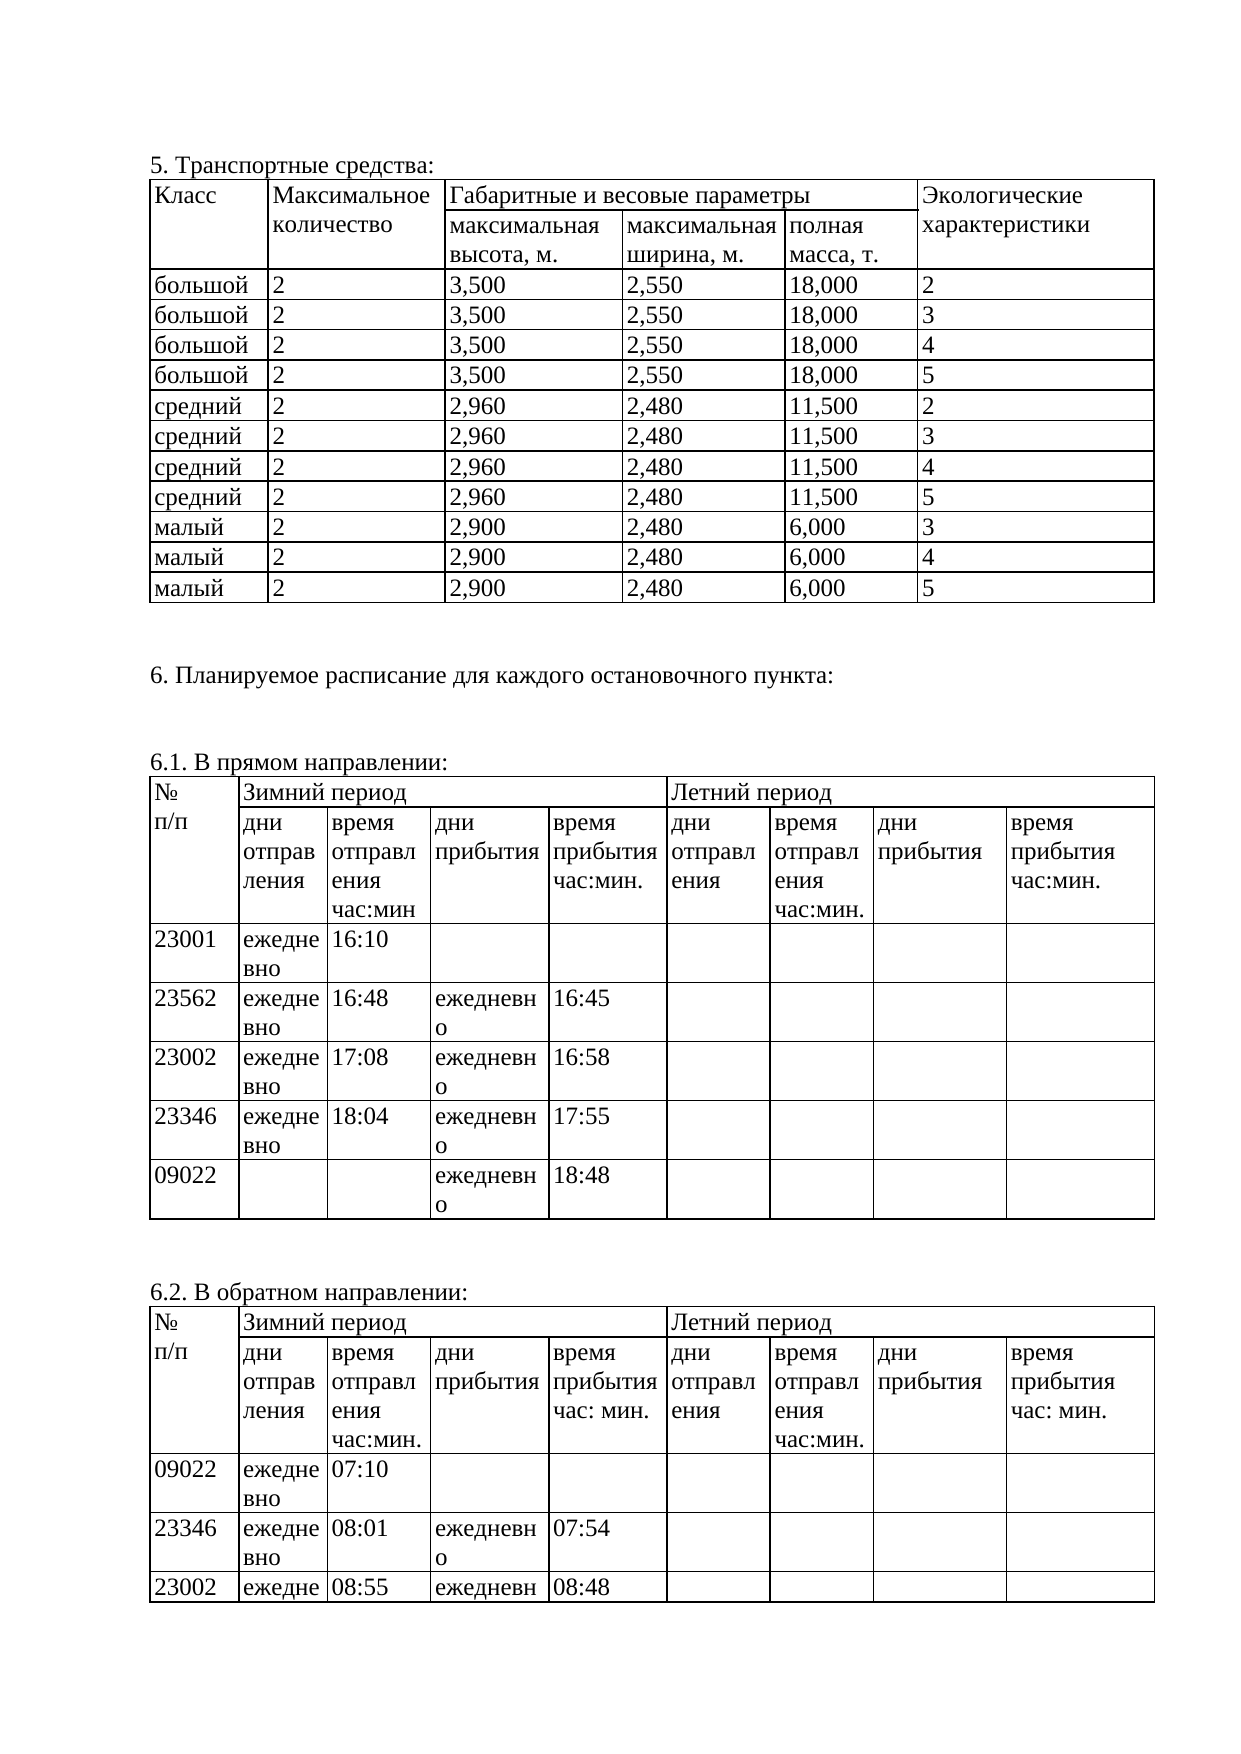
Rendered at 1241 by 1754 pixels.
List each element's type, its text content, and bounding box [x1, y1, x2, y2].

table_cell 2,900 [446, 512, 622, 541]
table_cell 2 [269, 482, 444, 511]
table_cell малый [151, 543, 267, 571]
table_cell 3,500 [446, 361, 622, 389]
table_cell 4 [918, 452, 1153, 480]
table_cell ежедневно [431, 1101, 548, 1159]
table_cell [1007, 1572, 1154, 1601]
table_cell 2,550 [623, 270, 784, 298]
table_cell максимальная высота, м. [446, 211, 622, 268]
table_cell 18,000 [786, 270, 917, 298]
table_cell [874, 1572, 1006, 1601]
table_header Летний период [668, 777, 1154, 806]
table_cell ежедневно [431, 1160, 548, 1218]
table_cell [328, 1160, 430, 1218]
table_cell время прибытия час:мин. [1007, 808, 1154, 922]
table_cell 2,550 [623, 361, 784, 389]
table_cell ежедневно [240, 983, 327, 1041]
table_cell 11,500 [786, 482, 917, 511]
table_cell [771, 1101, 873, 1159]
table_cell большой [151, 361, 267, 389]
table_cell 2,480 [623, 543, 784, 571]
table_cell время прибытия час:мин. [550, 808, 666, 922]
table_cell 2 [269, 573, 444, 602]
table_cell [668, 983, 769, 1041]
table_cell 2,480 [623, 482, 784, 511]
table_header № п/п [151, 1307, 238, 1452]
table_cell средний [151, 391, 267, 420]
table_cell ежедневно [240, 1454, 327, 1512]
table_cell [874, 924, 1006, 982]
table_header № п/п [151, 777, 238, 922]
table_header Зимний период [240, 777, 666, 806]
table_cell средний [151, 482, 267, 511]
table_cell [771, 1042, 873, 1100]
table_cell 23346 [151, 1513, 238, 1571]
table_header Летний период [668, 1307, 1154, 1336]
table_cell 2 [269, 361, 444, 389]
table_cell 11,500 [786, 421, 917, 450]
table_cell большой [151, 330, 267, 359]
table_cell 2 [269, 300, 444, 329]
table_cell 2,480 [623, 391, 784, 420]
table_cell 2,960 [446, 482, 622, 511]
table_cell [431, 1454, 548, 1512]
table_cell 08:55 [328, 1572, 430, 1601]
table_cell 3,500 [446, 300, 622, 329]
table_cell 09022 [151, 1454, 238, 1512]
table_cell 11,500 [786, 452, 917, 480]
table_cell полная масса, т. [786, 211, 917, 268]
table_cell [668, 1042, 769, 1100]
table_cell ежедневно [431, 983, 548, 1041]
table_header Габаритные и весовые параметры [446, 180, 917, 209]
table_cell 18:48 [550, 1160, 666, 1218]
table_cell ежедневно [431, 1042, 548, 1100]
table_cell дни прибытия [431, 1338, 548, 1452]
table_cell 18:04 [328, 1101, 430, 1159]
table_cell ежедневно [240, 1572, 327, 1601]
table_cell 07:54 [550, 1513, 666, 1571]
table_cell 18,000 [786, 300, 917, 329]
table_cell 3,500 [446, 270, 622, 298]
table_header Экологические характеристики [918, 180, 1153, 268]
table_cell дни отправления [240, 1338, 327, 1452]
table_cell 17:08 [328, 1042, 430, 1100]
table_cell [874, 1042, 1006, 1100]
table_cell 2,900 [446, 573, 622, 602]
table_cell 2 [918, 391, 1153, 420]
table_cell 2 [269, 391, 444, 420]
table_cell 23562 [151, 983, 238, 1041]
table_cell 5 [918, 482, 1153, 511]
table_cell [550, 1454, 666, 1512]
table_cell [874, 1513, 1006, 1571]
table_cell ежедневно [240, 1042, 327, 1100]
table_cell [771, 1513, 873, 1571]
table_cell время отправления час:мин [328, 808, 430, 922]
table_cell дни отправления [668, 808, 769, 922]
table_header Класс [151, 180, 267, 268]
table_cell [1007, 983, 1154, 1041]
table_cell 16:45 [550, 983, 666, 1041]
table_cell большой [151, 270, 267, 298]
table_cell 16:58 [550, 1042, 666, 1100]
table_header Максимальное количество [269, 180, 444, 268]
table_cell малый [151, 573, 267, 602]
table_cell 3,500 [446, 330, 622, 359]
table_cell [874, 1454, 1006, 1512]
table_cell дни прибытия [874, 1338, 1006, 1452]
table_header Зимний период [240, 1307, 666, 1336]
table_cell 6,000 [786, 543, 917, 571]
table_cell [771, 1572, 873, 1601]
table_cell 6,000 [786, 512, 917, 541]
table_cell 4 [918, 330, 1153, 359]
table_cell 17:55 [550, 1101, 666, 1159]
table_cell 2,960 [446, 452, 622, 480]
text 6. Планируемое расписание для каждого остановочного пункта: [150, 661, 1090, 689]
table_cell [874, 1160, 1006, 1218]
table_cell малый [151, 512, 267, 541]
table_cell [668, 1513, 769, 1571]
table_cell [771, 924, 873, 982]
table_cell ежедневно [240, 924, 327, 982]
table_cell 2,960 [446, 391, 622, 420]
table_cell 3 [918, 512, 1153, 541]
table_cell 16:10 [328, 924, 430, 982]
table_cell [874, 983, 1006, 1041]
table_cell 18,000 [786, 330, 917, 359]
table_cell [874, 1101, 1006, 1159]
table_cell ежедневно [431, 1513, 548, 1571]
table_cell [1007, 1101, 1154, 1159]
table_cell 2 [269, 452, 444, 480]
text 6.2. В обратном направлении: [150, 1277, 1090, 1306]
table_cell 09022 [151, 1160, 238, 1218]
table_cell 2 [918, 270, 1153, 298]
table_cell [668, 1160, 769, 1218]
table_cell дни отправления [240, 808, 327, 922]
table_cell [771, 1160, 873, 1218]
table_cell 2 [269, 512, 444, 541]
table_cell 2,960 [446, 421, 622, 450]
table_cell [668, 924, 769, 982]
table_cell 4 [918, 543, 1153, 571]
table_cell 11,500 [786, 391, 917, 420]
table_cell [431, 924, 548, 982]
text 6.1. В прямом направлении: [150, 747, 1090, 776]
table_cell время отправления час:мин. [328, 1338, 430, 1452]
table_cell время отправления час:мин. [771, 808, 873, 922]
table_cell 2 [269, 270, 444, 298]
table_cell 23346 [151, 1101, 238, 1159]
table_cell средний [151, 452, 267, 480]
table_cell 2 [269, 421, 444, 450]
table_cell 2,550 [623, 330, 784, 359]
table_cell 2 [269, 543, 444, 571]
table_cell 18,000 [786, 361, 917, 389]
table_cell [668, 1572, 769, 1601]
table_cell большой [151, 300, 267, 329]
table_cell дни прибытия [431, 808, 548, 922]
table_cell 2 [269, 330, 444, 359]
table_cell 3 [918, 421, 1153, 450]
table_cell 23001 [151, 924, 238, 982]
table_cell 5 [918, 361, 1153, 389]
table_cell ежедневно [240, 1101, 327, 1159]
table_cell 08:01 [328, 1513, 430, 1571]
table_cell [1007, 1160, 1154, 1218]
table_cell [771, 983, 873, 1041]
table_cell [1007, 1042, 1154, 1100]
table_cell 2,480 [623, 421, 784, 450]
table_cell 6,000 [786, 573, 917, 602]
table_cell 5 [918, 573, 1153, 602]
table_cell 2,480 [623, 452, 784, 480]
table_cell [668, 1101, 769, 1159]
table_cell 2,900 [446, 543, 622, 571]
table_cell 3 [918, 300, 1153, 329]
table_cell средний [151, 421, 267, 450]
table_cell дни отправления [668, 1338, 769, 1452]
table_cell [1007, 1454, 1154, 1512]
table_cell 23002 [151, 1572, 238, 1601]
table_cell ежедневно [240, 1513, 327, 1571]
table_cell [240, 1160, 327, 1218]
table_cell 23002 [151, 1042, 238, 1100]
table_cell 2,550 [623, 300, 784, 329]
table_cell время прибытия час: мин. [550, 1338, 666, 1452]
table_cell дни прибытия [874, 808, 1006, 922]
table_cell ежедневно [431, 1572, 548, 1601]
table_cell время прибытия час: мин. [1007, 1338, 1154, 1452]
table_cell время отправления час:мин. [771, 1338, 873, 1452]
table_cell 16:48 [328, 983, 430, 1041]
table_cell [1007, 1513, 1154, 1571]
table_cell [1007, 924, 1154, 982]
table_cell [550, 924, 666, 982]
table_cell максимальная ширина, м. [623, 211, 784, 268]
table_cell 2,480 [623, 573, 784, 602]
text 5. Транспортные средства: [150, 150, 1090, 179]
table_cell 07:10 [328, 1454, 430, 1512]
table_cell [771, 1454, 873, 1512]
table_cell 08:48 [550, 1572, 666, 1601]
table_cell 2,480 [623, 512, 784, 541]
table_cell [668, 1454, 769, 1512]
